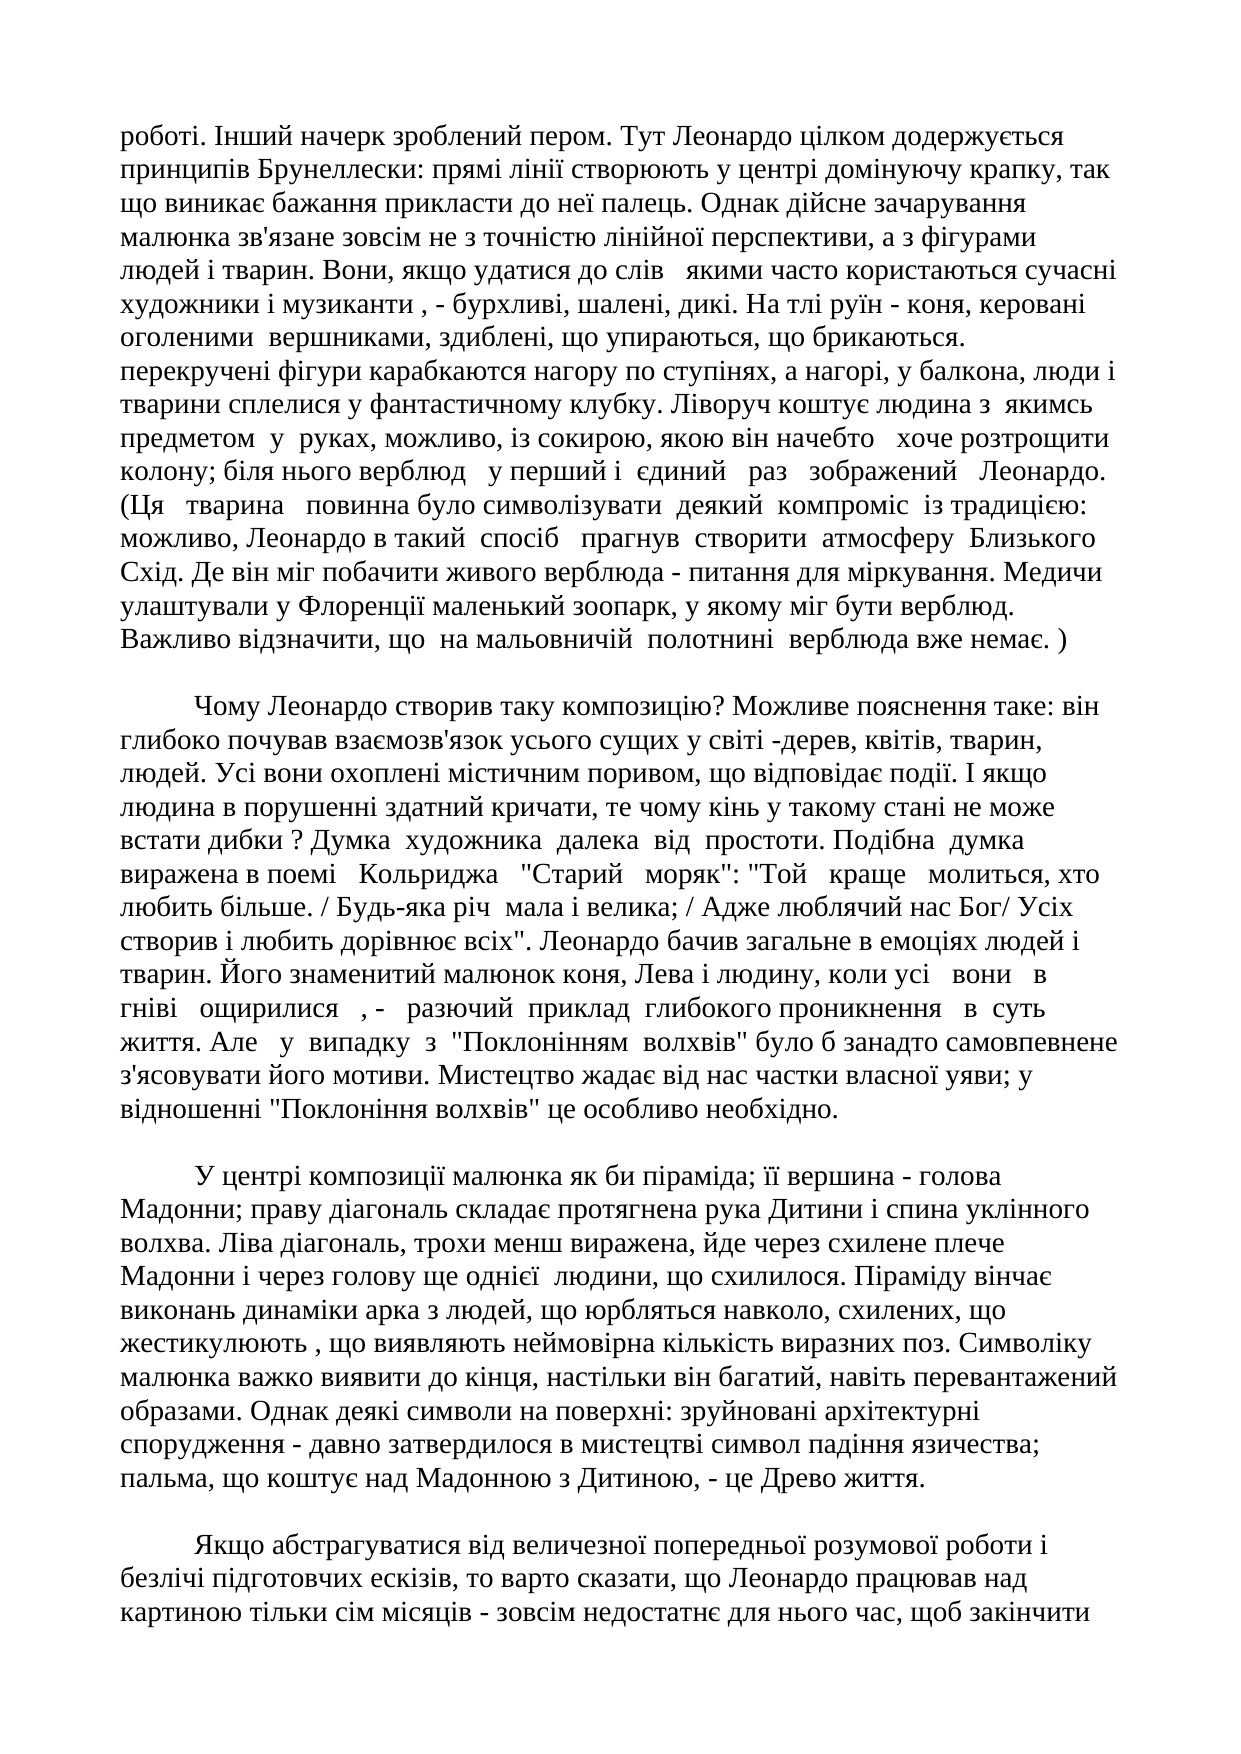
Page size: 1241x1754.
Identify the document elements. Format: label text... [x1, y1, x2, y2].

text Чому Леонардо створив таку композицію? Можливе пояснення таке: він глибоко почував взаємозв'язок усього сущих у світі -дерев, квітів, тварин, людей. Усі вони охоплені містичним поривом, що відповідає події. І якщо людина в порушенні здатний кричати, те чому кінь у такому стані не може встати дибки ? Думка художника далека від простоти. Подібна думка виражена в поемі Кольриджа "Старий моряк": "Той краще молиться, хто любить більше. / Будь-яка річ мала і велика; / Адже люблячий нас Бог/ Усіх створив і любить дорівнює всіх". Леонардо бачив загальне в емоціях людей і тварин. Його знаменитий малюнок коня, Лева і людину, коли усі вони в гніві ощирилися , - разючий приклад глибокого проникнення в суть життя. Але у випадку з "Поклонінням волхвів" було б занадто самовпевнене з'ясовувати його мотиви. Мистецтво жадає від нас частки власної уяви; у відношенні "Поклоніння волхвів" це особливо необхідно. [120, 688, 1120, 1124]
text У центрі композиції малюнка як би піраміда; її вершина - голова Мадонни; праву діагональ складає протягнена рука Дитини і спина уклінного волхва. Ліва діагональ, трохи менш виражена, йде через схилене плече Мадонни і через голову ще однієї людини, що схилилося. Піраміду вінчає виконань динаміки арка з людей, що юрбляться навколо, схилених, що жестикулюють , що виявляють неймовірна кількість виразних поз. Символіку малюнка важко виявити до кінця, настільки він багатий, навіть перевантажений образами. Однак деякі символи на поверхні: зруйновані архітектурні спорудження - давно затвердилося в мистецтві символ падіння язичества; пальма, що коштує над Мадонною з Дитиною, - це Древо життя. [120, 1158, 1120, 1493]
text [120, 118, 1120, 655]
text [120, 1527, 1120, 1627]
